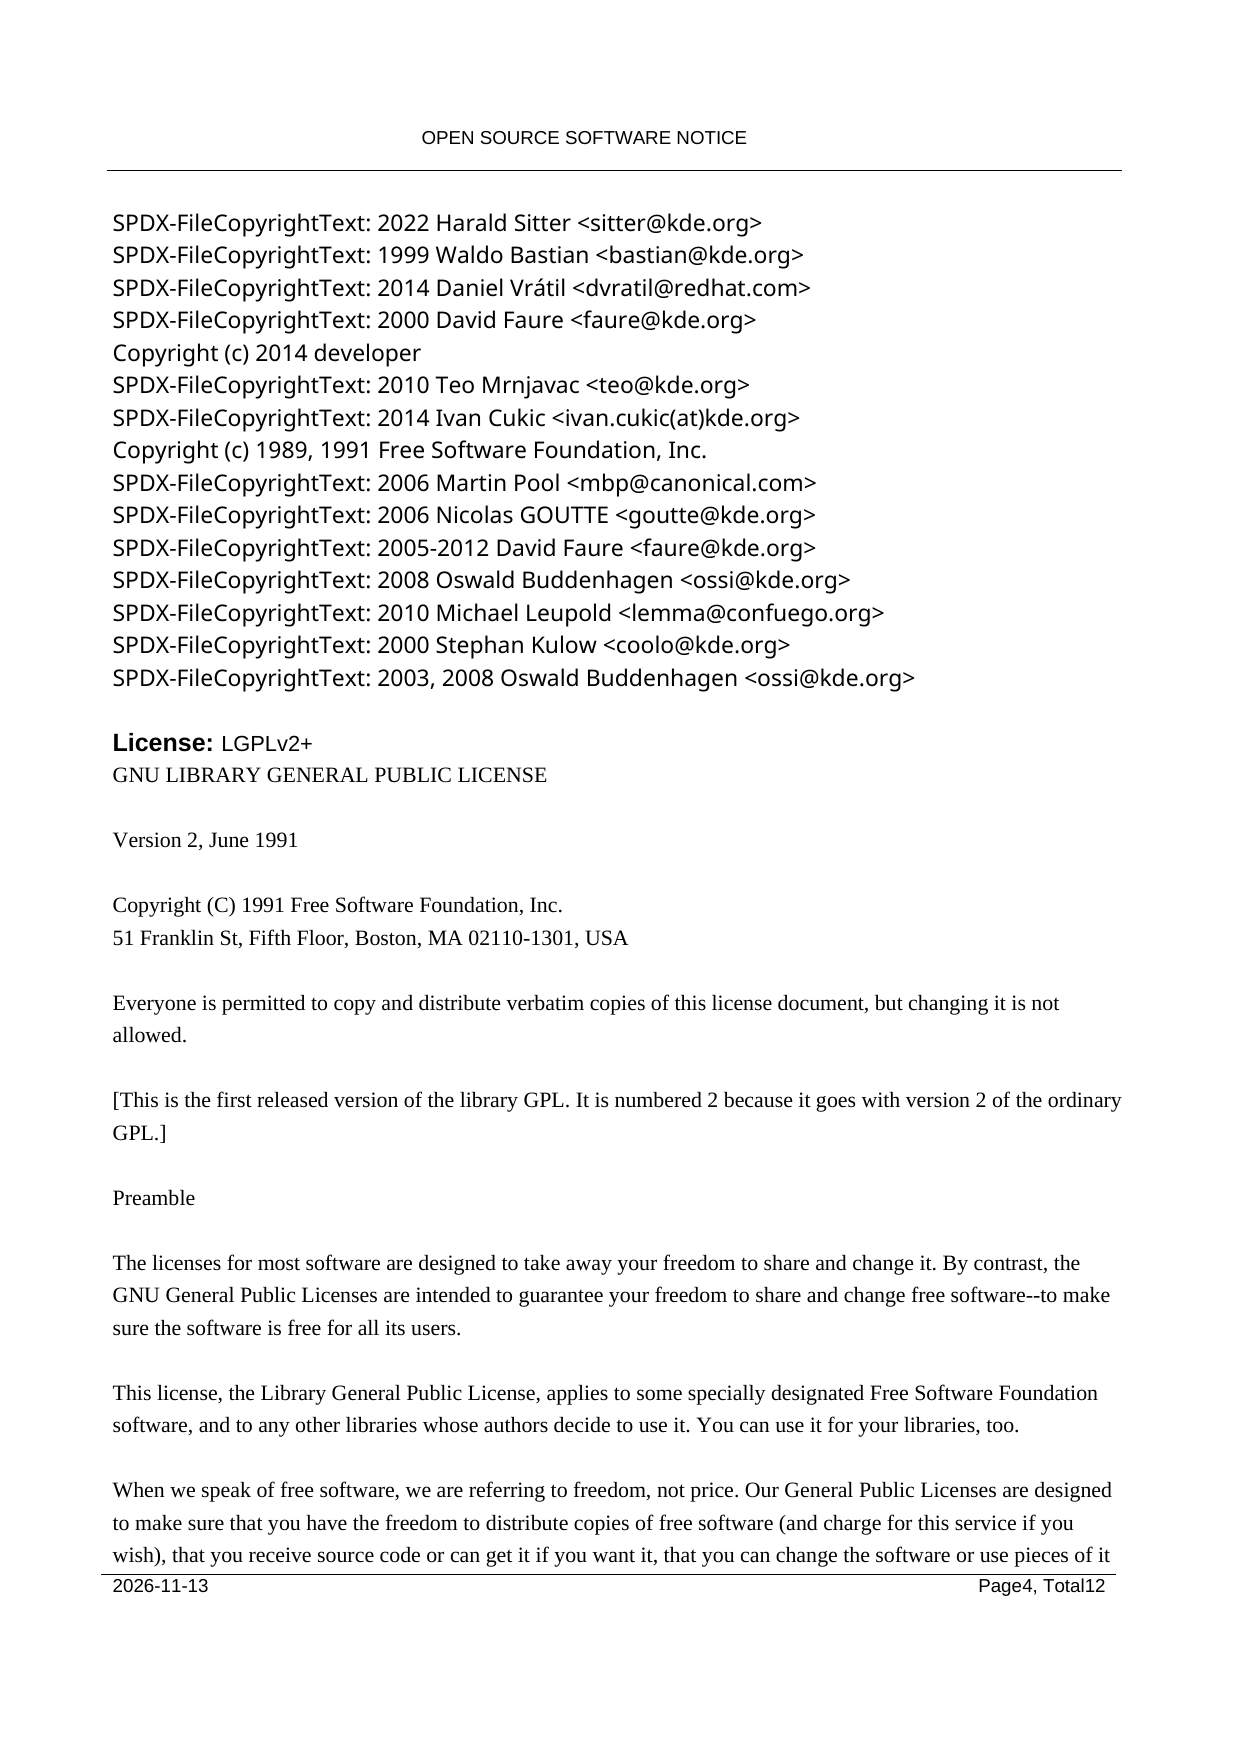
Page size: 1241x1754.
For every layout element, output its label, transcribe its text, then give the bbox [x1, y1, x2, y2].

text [112, 759, 1128, 1571]
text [112, 206, 1128, 726]
text License: LGPLv2+ [112, 726, 1128, 759]
